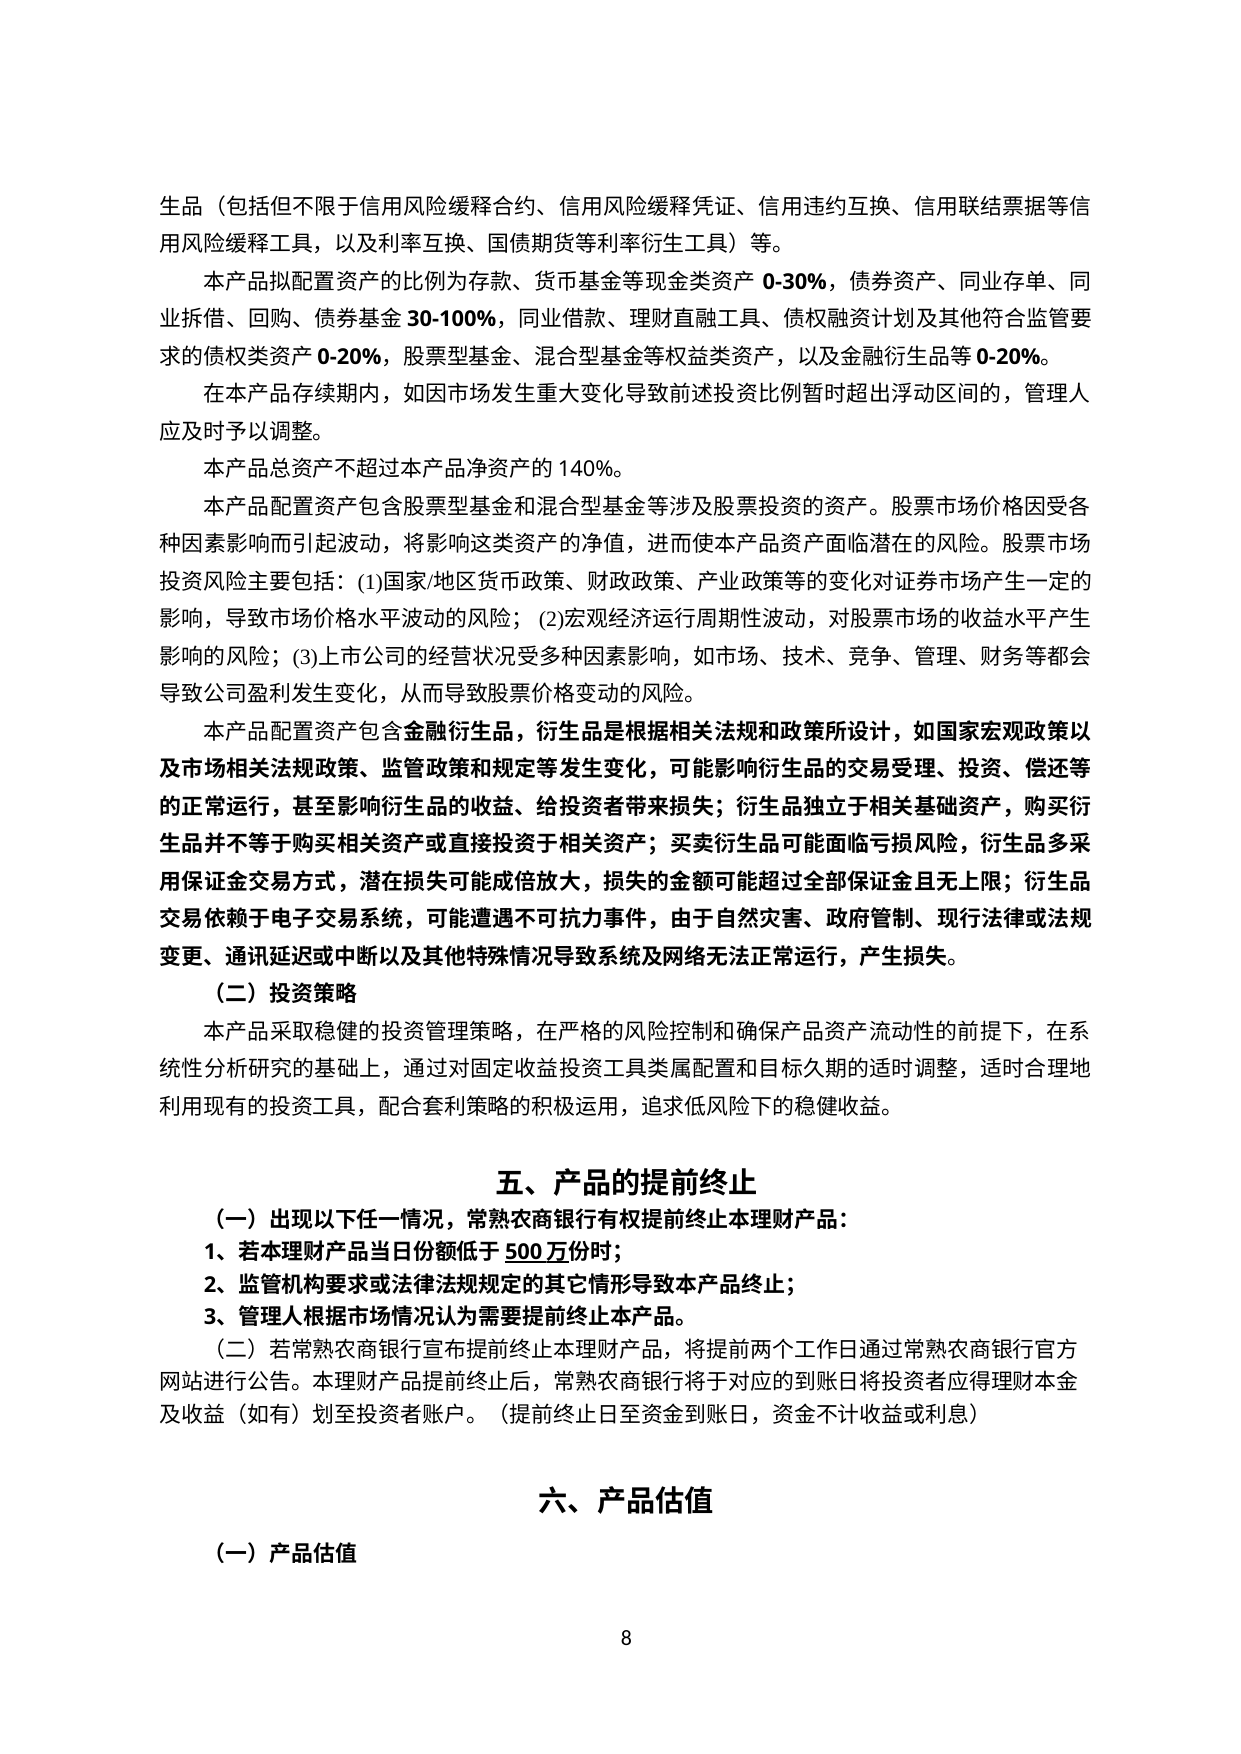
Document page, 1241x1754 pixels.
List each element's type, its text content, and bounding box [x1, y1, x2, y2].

text 本产品总资产不超过本产品净资产的140%。 [159, 447, 1093, 484]
text （二）若常熟农商银行宣布提前终止本理财产品，将提前两个工作日通过常熟农商银行官方网站进行公告。本理财产品提前终止后，常熟农商银行将于对应的到账日将投资者应得理财本金及收益（如有）划至投资者账户。（提前终止日至资金到账日，资金不计收益或利息） [159, 1331, 1093, 1429]
text 本产品配置资产包含金融衍生品，衍生品是根据相关法规和政策所设计，如国家宏观政策以及市场相关法规政策、监管政策和规定等发生变化，可能影响衍生品的交易受理、投资、偿还等的正常运行，甚至影响衍生品的收益、给投资者带来损失；衍生品独立于相关基础资产，购买衍生品并不等于购买相关资产或直接投资于相关资产；买卖衍生品可能面临亏损风险，衍生品多采用保证金交易方式，潜在损失可能成倍放大，损失的金额可能超过全部保证金且无上限；衍生品交易依赖于电子交易系统，可能遭遇不可抗力事件，由于自然灾害、政府管制、现行法律或法规变更、通讯延迟或中断以及其他特殊情况导致系统及网络无法正常运行，产生损失。 [159, 709, 1093, 972]
text 本产品拟配置资产的比例为存款、货币基金等现金类资产 0-30%，债券资产、同业存单、同业拆借、回购、债券基金30-100%，同业借款、理财直融工具、债权融资计划及其他符合监管要求的债权类资产0-20%，股票型基金、混合型基金等权益类资产，以及金融衍生品等0-20%。 [159, 259, 1093, 372]
text （一）出现以下任一情况，常熟农商银行有权提前终止本理财产品： [159, 1201, 1093, 1234]
text （一）产品估值 [159, 1531, 1093, 1569]
text 本产品配置资产包含股票型基金和混合型基金等涉及股票投资的资产。股票市场价格因受各种因素影响而引起波动，将影响这类资产的净值，进而使本产品资产面临潜在的风险。股票市场投资风险主要包括：(1)国家/地区货币政策、财政政策、产业政策等的变化对证券市场产生一定的影响，导致市场价格水平波动的风险； (2)宏观经济运行周期性波动，对股票市场的收益水平产生影响的风险；(3)上市公司的经营状况受多种因素影响，如市场、技术、竞争、管理、财务等都会导致公司盈利发生变化，从而导致股票价格变动的风险。 [159, 484, 1093, 709]
text 本产品采取稳健的投资管理策略，在严格的风险控制和确保产品资产流动性的前提下，在系统性分析研究的基础上，通过对固定收益投资工具类属配置和目标久期的适时调整，适时合理地利用现有的投资工具，配合套利策略的积极运用，追求低风险下的稳健收益。 [159, 1009, 1093, 1122]
text 3、管理人根据市场情况认为需要提前终止本产品。 [159, 1299, 1093, 1331]
text 1、若本理财产品当日份额低于500万份时； [159, 1234, 1093, 1266]
subtitle 六、产品估值 [159, 1466, 1093, 1531]
text （二）投资策略 [159, 972, 1093, 1009]
text 2、监管机构要求或法律法规规定的其它情形导致本产品终止； [159, 1266, 1093, 1299]
subtitle 五、产品的提前终止 [159, 1159, 1093, 1201]
text 在本产品存续期内，如因市场发生重大变化导致前述投资比例暂时超出浮动区间的，管理人应及时予以调整。 [159, 372, 1093, 447]
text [159, 184, 1093, 259]
